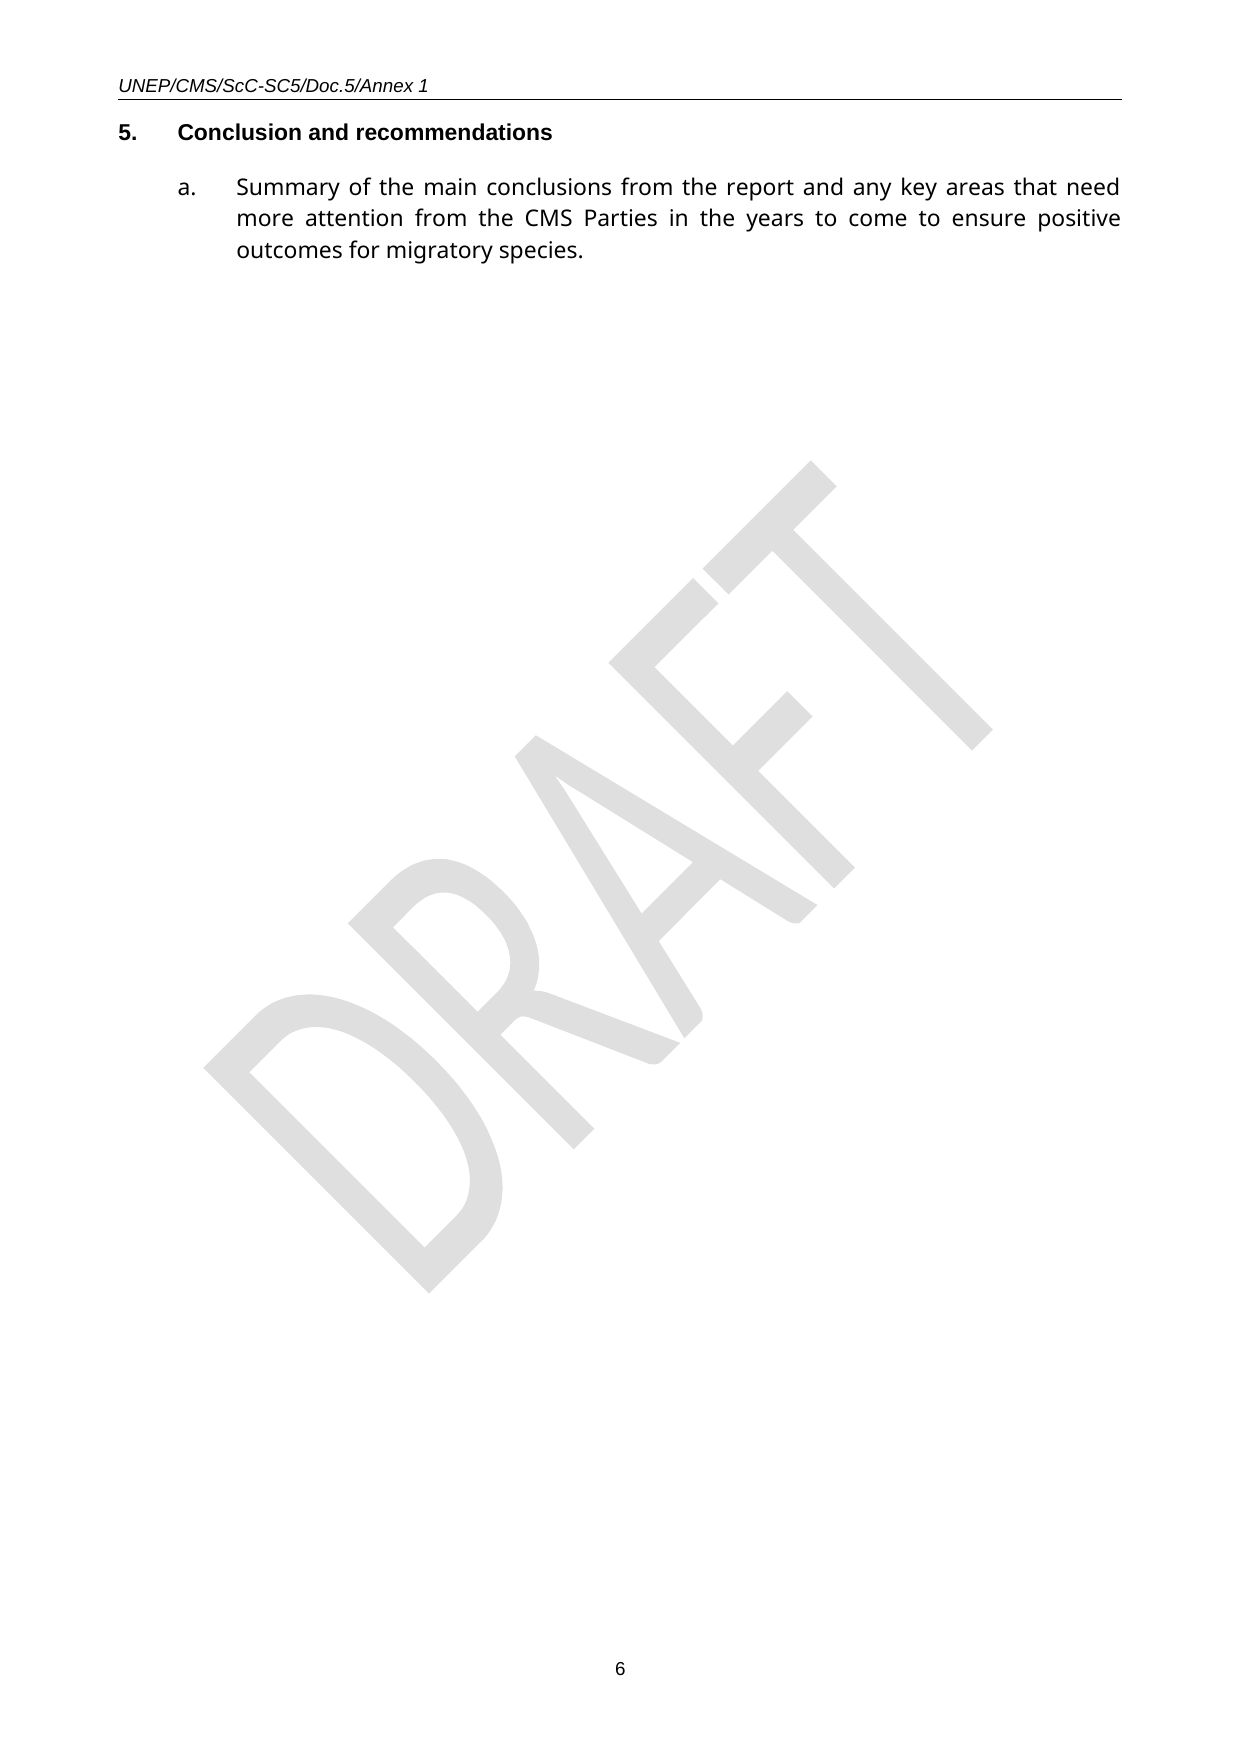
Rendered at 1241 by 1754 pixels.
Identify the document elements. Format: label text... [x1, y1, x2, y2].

list Summary of the main conclusions from the report and any key areas that need more attention from the CMS Parties in the years to come to ensure positive outcomes for migratory species. [177, 171, 1122, 265]
list Conclusion and recommendations [118, 118, 1122, 145]
